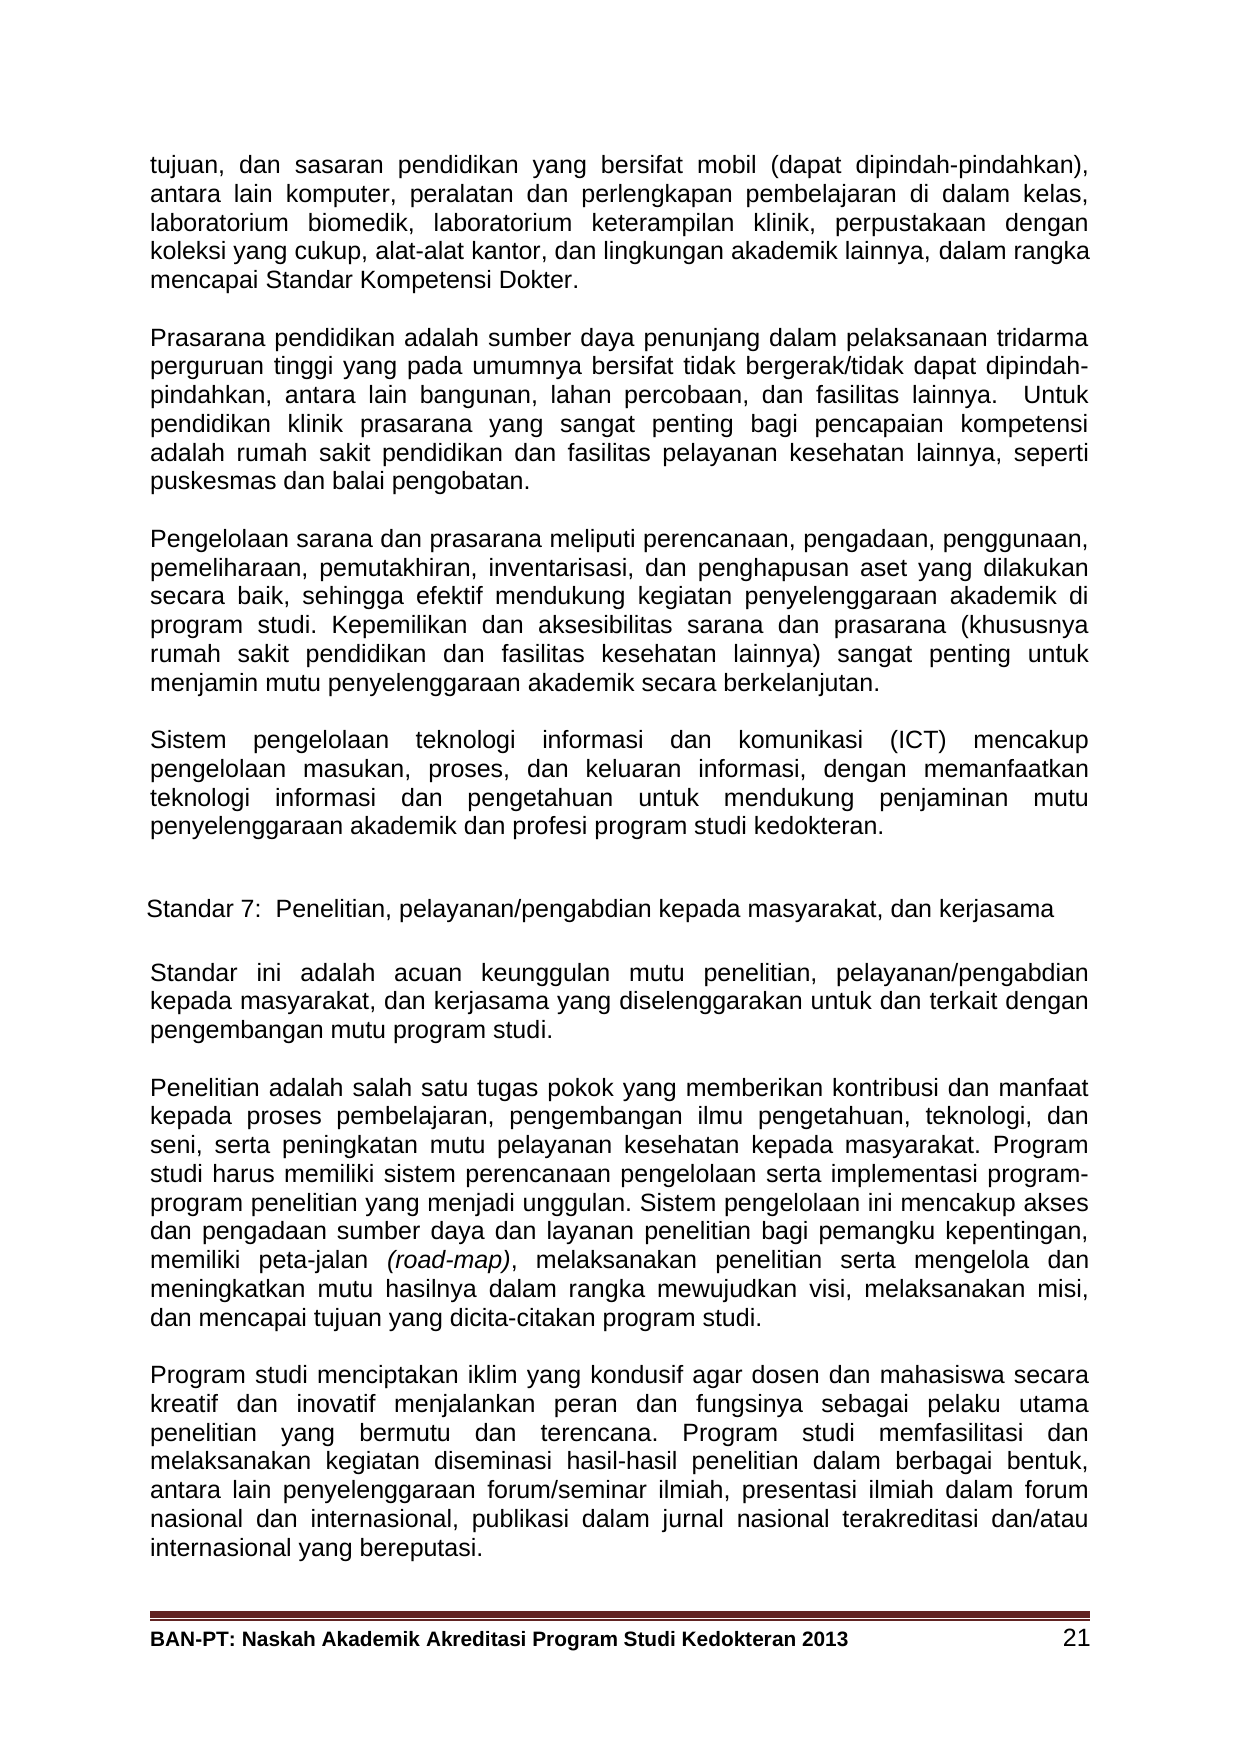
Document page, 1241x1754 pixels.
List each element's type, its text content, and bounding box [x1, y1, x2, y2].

subtitle Standar 7: Penelitian, pelayanan/pengabdian kepada masyarakat, dan kerjasama [146, 894, 1090, 922]
text Program studi menciptakan iklim yang kondusif agar dosen dan mahasiswa secara kreatif dan inovatif menjalankan peran dan fungsinya sebagai pelaku utama penelitian yang bermutu dan terencana. Program studi memfasilitasi dan melaksanakan kegiatan diseminasi hasil-hasil penelitian dalam berbagai bentuk, antara lain penyelenggaraan forum/seminar ilmiah, presentasi ilmiah dalam forum nasional dan internasional, publikasi dalam jurnal nasional terakreditasi dan/atau internasional yang bereputasi. [150, 1360, 1090, 1561]
text Standar ini adalah acuan keunggulan mutu penelitian, pelayanan/pengabdian kepada masyarakat, dan kerjasama yang diselenggarakan untuk dan terkait dengan pengembangan mutu program studi. [150, 957, 1090, 1044]
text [150, 150, 1090, 294]
text Prasarana pendidikan adalah sumber daya penunjang dalam pelaksanaan tridarma perguruan tinggi yang pada umumnya bersifat tidak bergerak/tidak dapat dipindah-pindahkan, antara lain bangunan, lahan percobaan, dan fasilitas lainnya. Untuk pendidikan klinik prasarana yang sangat penting bagi pencapaian kompetensi adalah rumah sakit pendidikan dan fasilitas pelayanan kesehatan lainnya, seperti puskesmas dan balai pengobatan. [150, 322, 1090, 495]
text Penelitian adalah salah satu tugas pokok yang memberikan kontribusi dan manfaat kepada proses pembelajaran, pengembangan ilmu pengetahuan, teknologi, dan seni, serta peningkatan mutu pelayanan kesehatan kepada masyarakat. Program studi harus memiliki sistem perencanaan pengelolaan serta implementasi program-program penelitian yang menjadi unggulan. Sistem pengelolaan ini mencakup akses dan pengadaan sumber daya dan layanan penelitian bagi pemangku kepentingan, memiliki peta-jalan (road-map), melaksanakan penelitian serta mengelola dan meningkatkan mutu hasilnya dalam rangka mewujudkan visi, melaksanakan misi, dan mencapai tujuan yang dicita-citakan program studi. [150, 1072, 1090, 1331]
text Pengelolaan sarana dan prasarana meliputi perencanaan, pengadaan, penggunaan, pemeliharaan, pemutakhiran, inventarisasi, dan penghapusan aset yang dilakukan secara baik, sehingga efektif mendukung kegiatan penyelenggaraan akademik di program studi. Kepemilikan dan aksesibilitas sarana dan prasarana (khususnya rumah sakit pendidikan dan fasilitas kesehatan lainnya) sangat penting untuk menjamin mutu penyelenggaraan akademik secara berkelanjutan. [150, 524, 1090, 696]
text Sistem pengelolaan teknologi informasi dan komunikasi (ICT) mencakup pengelolaan masukan, proses, dan keluaran informasi, dengan memanfaatkan teknologi informasi dan pengetahuan untuk mendukung penjaminan mutu penyelenggaraan akademik dan profesi program studi kedokteran. [150, 725, 1090, 840]
